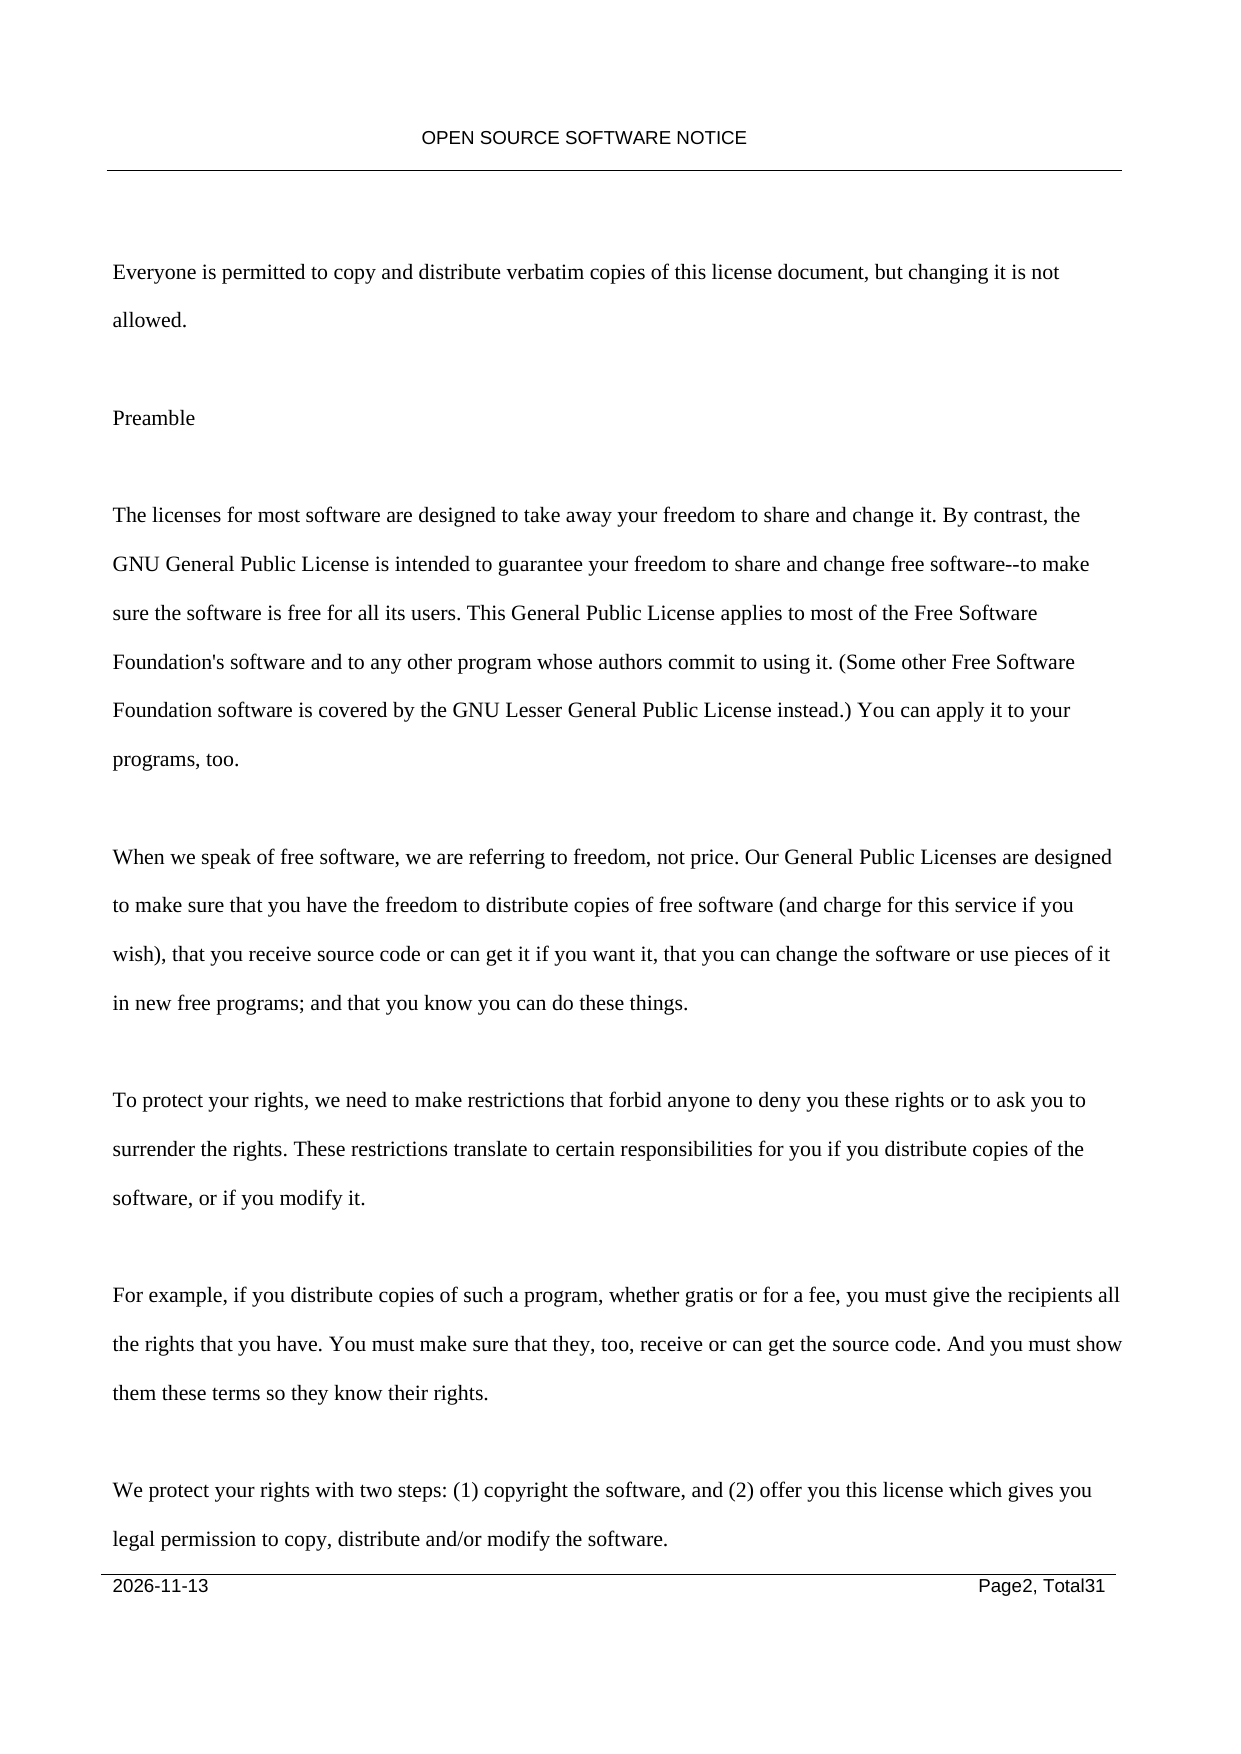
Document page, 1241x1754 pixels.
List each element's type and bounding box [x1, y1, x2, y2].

text [112, 206, 1128, 1555]
